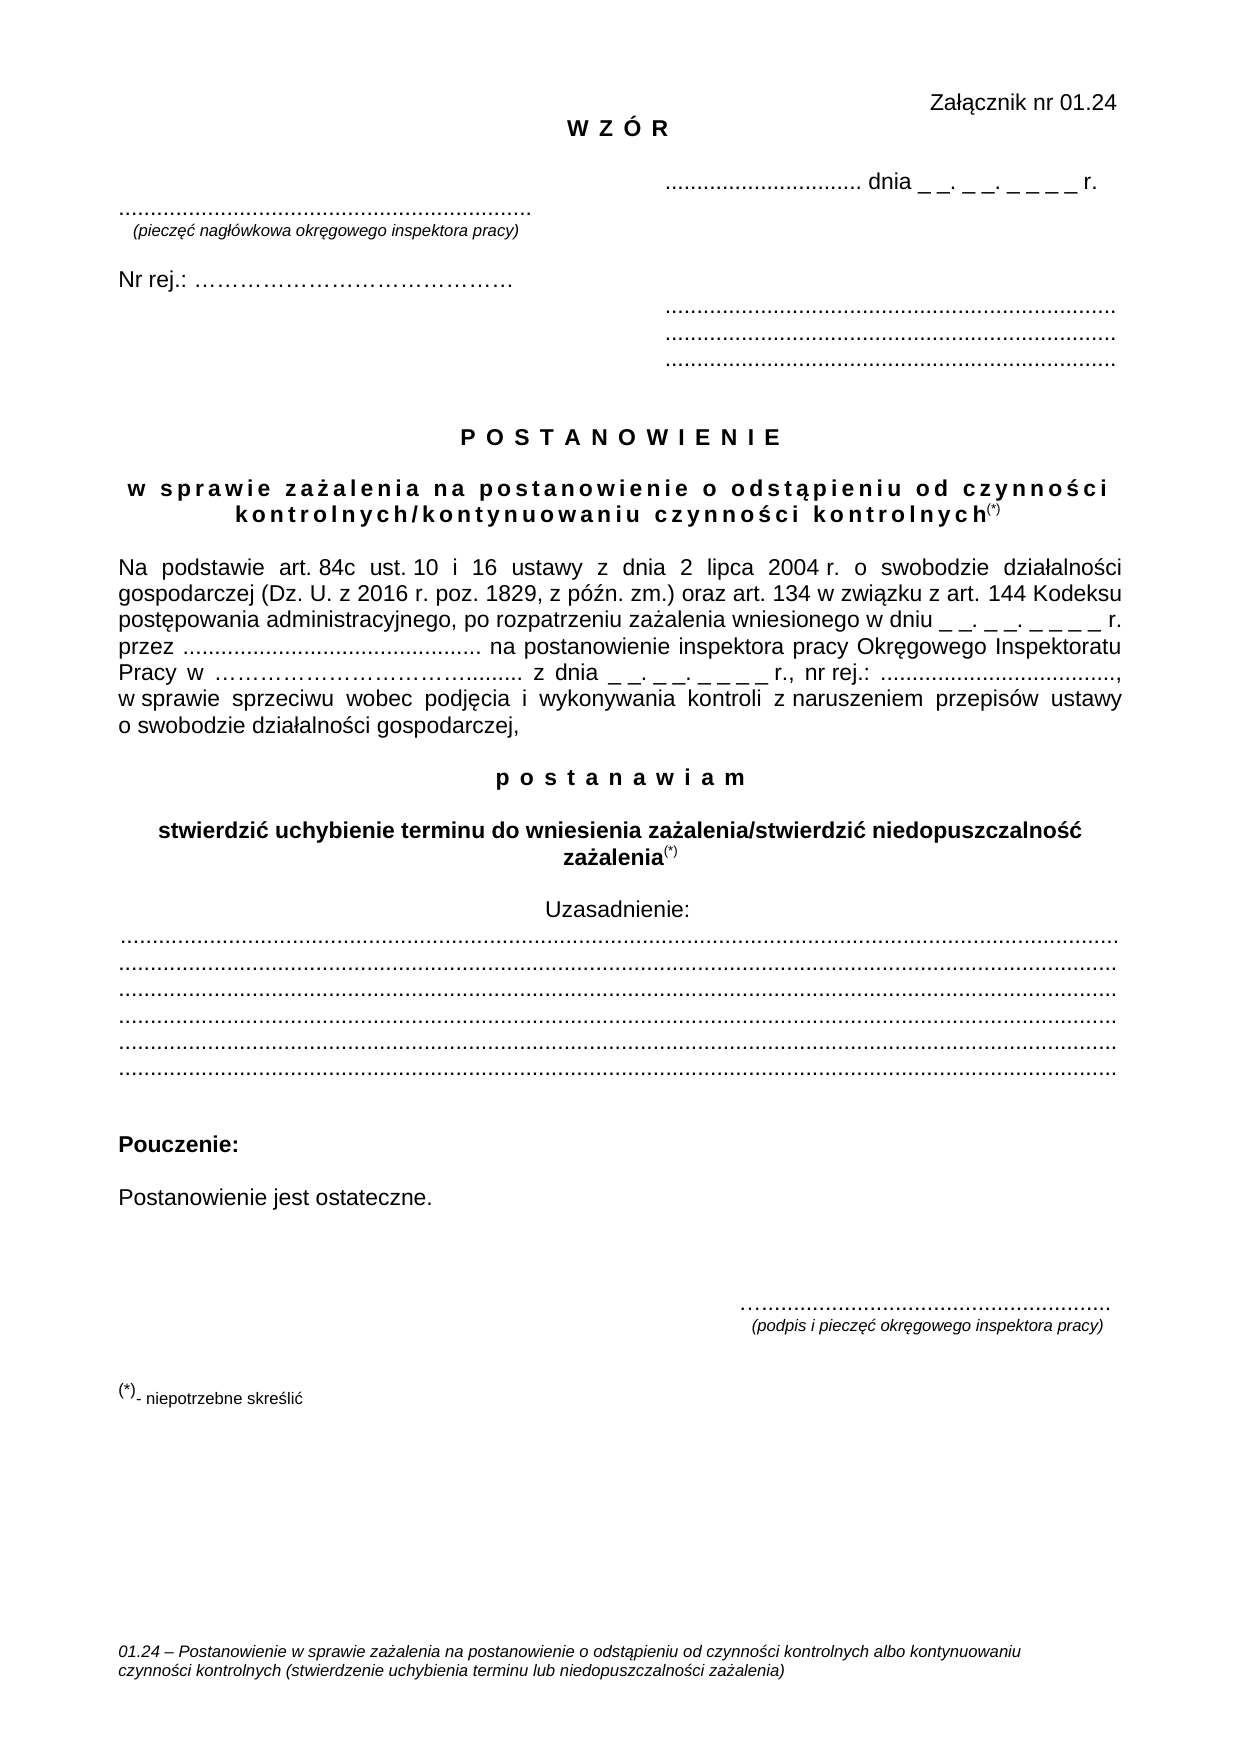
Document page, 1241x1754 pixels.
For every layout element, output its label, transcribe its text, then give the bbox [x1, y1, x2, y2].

text Załącznik nr 01.24 [118, 89, 1117, 115]
text WZÓR [118, 115, 1117, 141]
subtitle Uzasadnienie: [118, 896, 1117, 922]
text ................................................................. [118, 194, 615, 220]
text postanawiam [118, 764, 1122, 791]
text stwierdzić uchybienie terminu do wniesienia zażalenia/stwierdzić niedopuszczalność zażalenia(*) [118, 817, 1122, 870]
text ............................................................................................................................................................. [118, 922, 1122, 949]
text Pouczenie: [118, 1131, 1117, 1157]
text (podpis i pieczęć okręgowego inspektora pracy) [738, 1316, 1117, 1335]
subtitle POSTANOWIENIE [118, 424, 1122, 450]
text (*)- niepotrzebne skreślić [118, 1380, 1122, 1408]
text Postanowienie jest ostateczne. [118, 1184, 1122, 1210]
text …....................................................... [738, 1289, 1117, 1316]
text w sprawie zażalenia na postanowienie o odstąpieniu od czynności kontrolnych/kontynuowaniu czynności kontrolnych(*) [118, 474, 1117, 527]
text Nr rej.: …………………………………… [118, 266, 1117, 292]
text ..................................................................................................................................................................................................................... [664, 292, 1117, 371]
text Na podstawie art. 84c ust. 10 i 16 ustawy z dnia 2 lipca 2004 r. o swobodzie działalności gospodarczej (Dz. U. z 2016 r. poz. 1829, z późn. zm.) oraz art. 134 w związku z art. 144 Kodeksu postępowania administracyjnego, po rozpatrzeniu zażalenia wniesionego w dniu _ _. _ _. _ _ _ _ r. przez ............................................... na postanowienie inspektora pracy Okręgowego Inspektoratu Pracy w ……………………………......... z dnia _ _. _ _. _ _ _ _ r., nr rej.: ....................................., w sprawie sprzeciwu wobec podjęcia i wykonywania kontroli z naruszeniem przepisów ustawy o swobodzie działalności gospodarczej, [118, 553, 1122, 738]
text (pieczęć nagłówkowa okręgowego inspektora pracy) [118, 220, 615, 239]
text ............................... dnia _ _. _ _. _ _ _ _ r. [664, 168, 1122, 194]
text ................................................................................................................................................................................................................................................................................................................................................................................................................................................................................................................................................................................................................................................................................................................................................................................................................. [118, 949, 1122, 1081]
